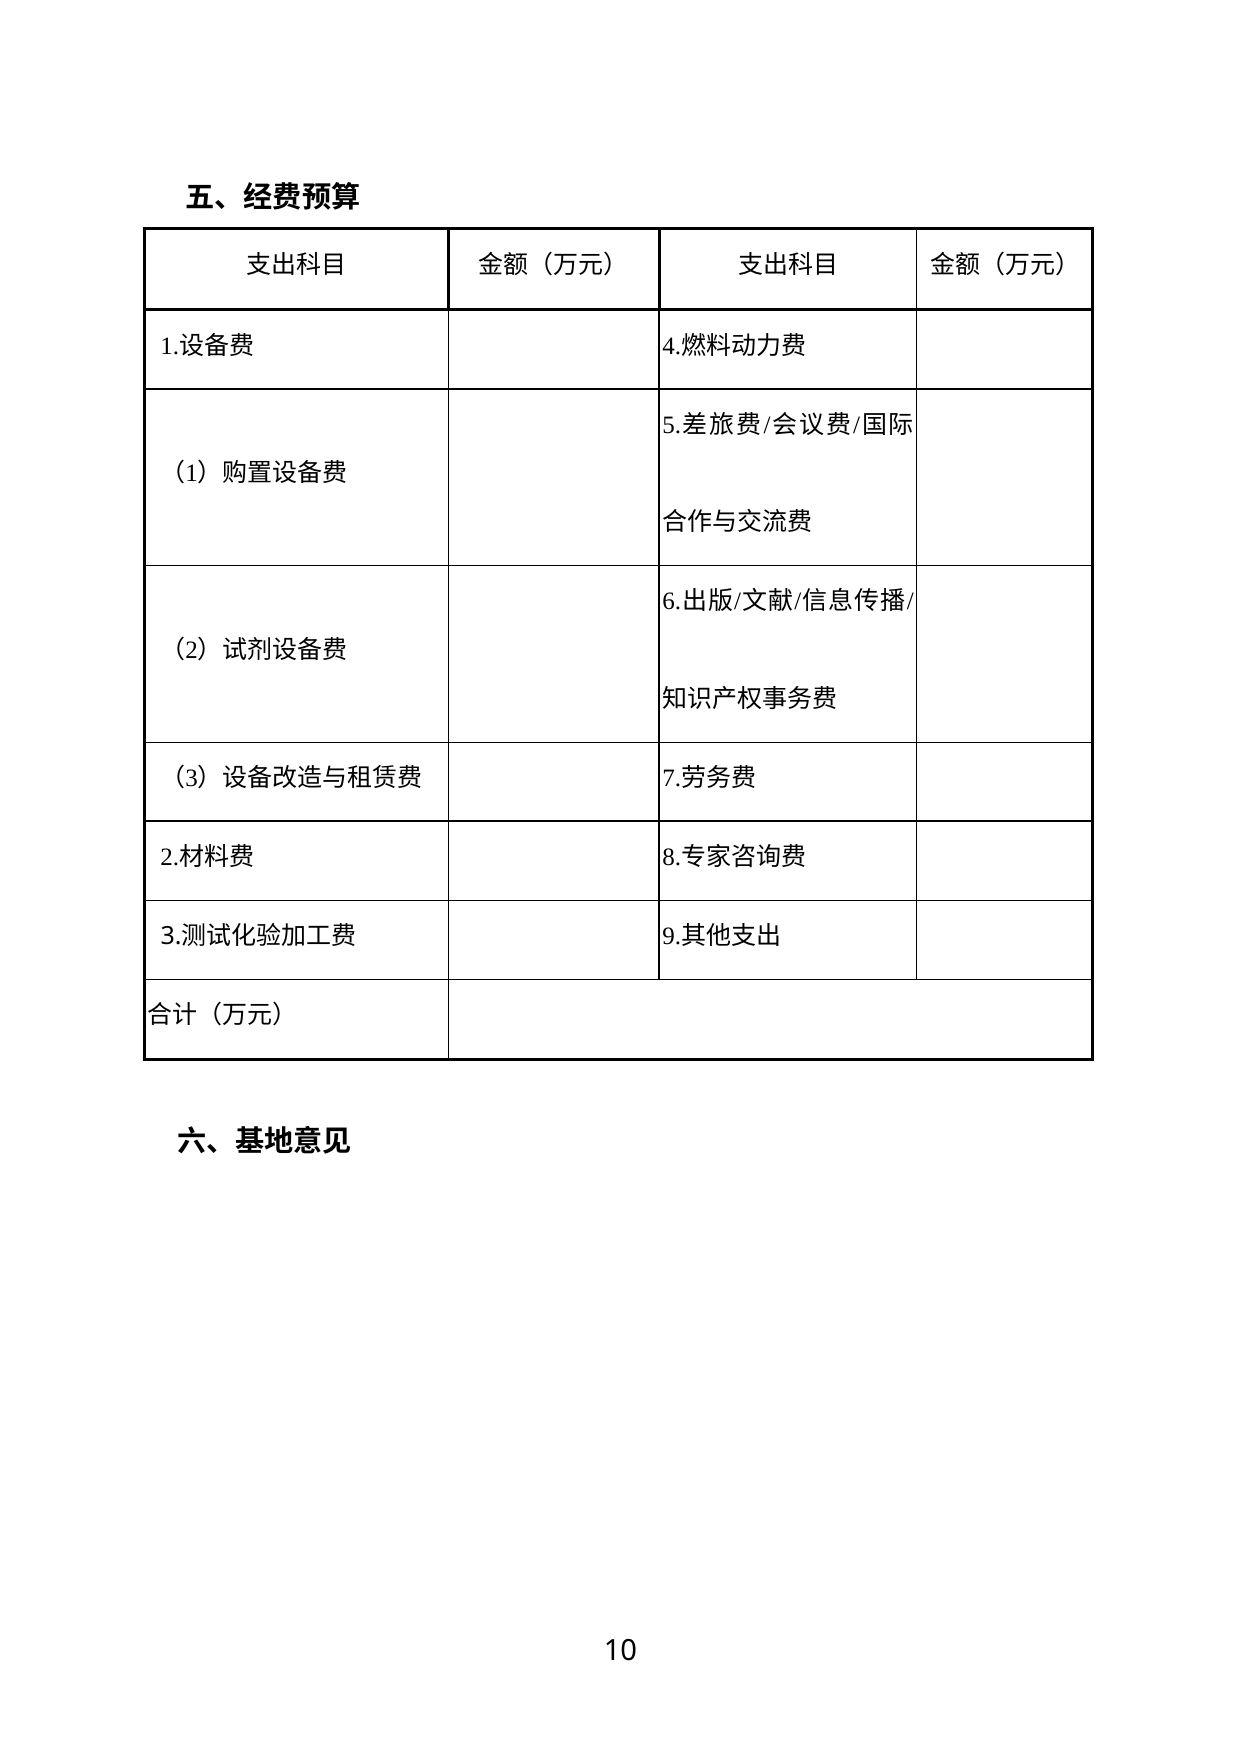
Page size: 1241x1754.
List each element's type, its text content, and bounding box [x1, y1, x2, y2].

table_header 金额（万元） [450, 230, 658, 308]
table_cell [449, 822, 658, 899]
table_cell [917, 566, 1091, 741]
table_cell 合计（万元） [146, 980, 448, 1058]
table_cell [449, 980, 1091, 1058]
table_cell 7.劳务费 [660, 743, 916, 820]
table_cell 1.设备费 [146, 311, 448, 388]
table_cell [917, 311, 1091, 388]
table_cell 5.差旅费/会议费/国际合作与交流费 [660, 390, 916, 565]
table_header 支出科目 [146, 230, 447, 308]
table_header 金额（万元） [917, 230, 1091, 308]
table_cell 6.出版/文献/信息传播/知识产权事务费 [660, 566, 916, 741]
table_cell [917, 901, 1091, 978]
table_cell [449, 901, 658, 978]
table_cell 4.燃料动力费 [660, 311, 916, 388]
table_cell [449, 311, 658, 388]
table_header 支出科目 [661, 230, 916, 308]
table_cell [917, 743, 1091, 820]
table_cell 3.测试化验加工费 [146, 901, 448, 978]
table_cell [449, 390, 658, 565]
table_cell （3）设备改造与租赁费 [146, 743, 448, 820]
text 五、经费预算 [148, 162, 1093, 227]
table_cell [449, 743, 658, 820]
table_cell [449, 566, 658, 741]
table_cell （2）试剂设备费 [146, 566, 448, 741]
table_cell [917, 390, 1091, 565]
table_cell （1）购置设备费 [146, 390, 448, 565]
table_cell 9.其他支出 [660, 901, 916, 978]
table_cell 8.专家咨询费 [660, 822, 916, 899]
text 六、基地意见 [148, 1106, 1093, 1171]
table_cell [917, 822, 1091, 899]
table_cell 2.材料费 [146, 822, 448, 899]
